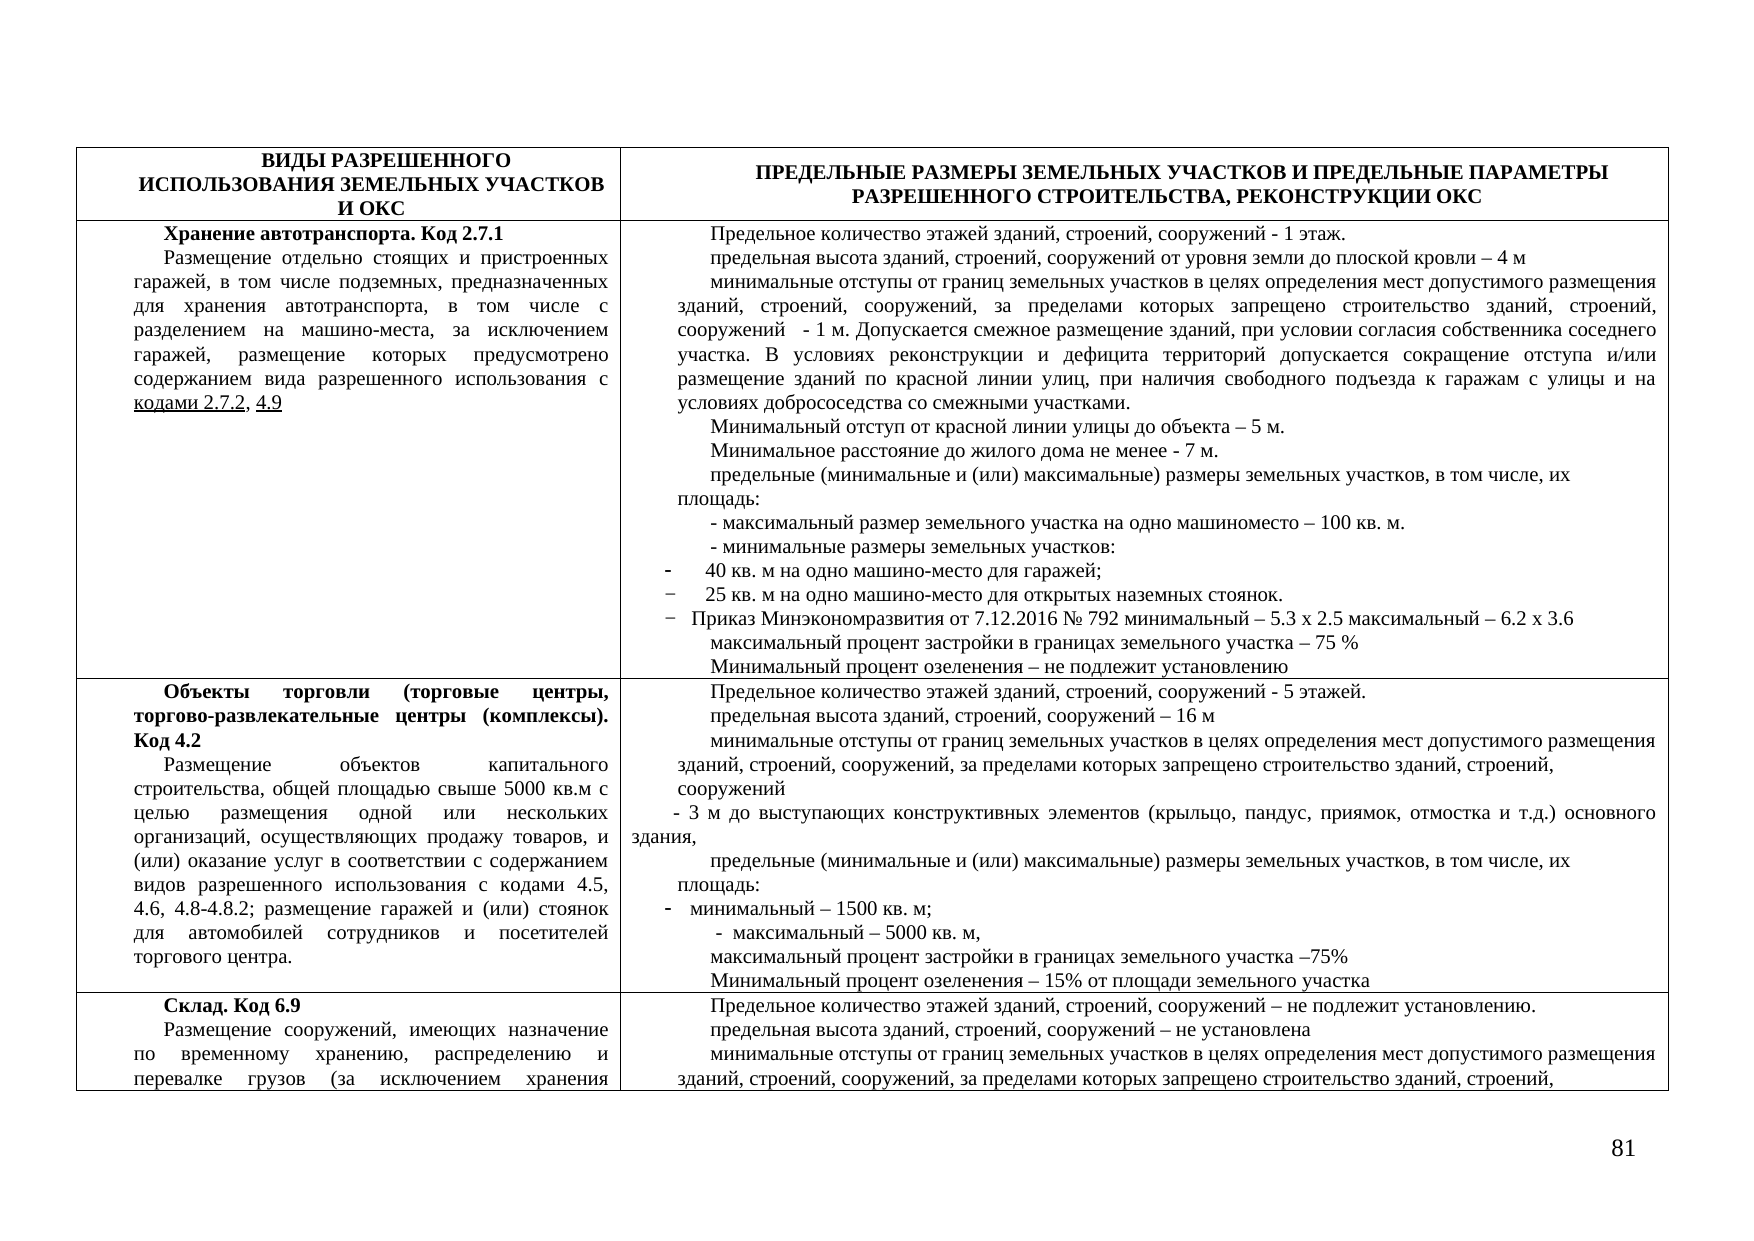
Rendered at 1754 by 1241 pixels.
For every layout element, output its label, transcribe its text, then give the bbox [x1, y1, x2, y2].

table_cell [621, 993, 1668, 1089]
table_header ВИДЫ РАЗРЕШЕННОГО ИСПОЛЬЗОВАНИЯ ЗЕМЕЛЬНЫХ УЧАСТКОВ И ОКС [77, 148, 620, 220]
table_cell Объекты торговли (торговые центры, торгово-развлекательные центры (комплексы). Код 4.2 Размещение объектов капитального строительства, общей площадью свыше 5000 кв.м с целью размещения одной или нескольких организаций, осуществляющих продажу товаров, и (или) оказание услуг в соответствии с содержанием видов разрешенного использования с кодами 4.5, 4.6, 4.8-4.8.2; размещение гаражей и (или) стоянок для автомобилей сотрудников и посетителей торгового центра. [77, 679, 620, 992]
table_header ПРЕДЕЛЬНЫЕ РАЗМЕРЫ ЗЕМЕЛЬНЫХ УЧАСТКОВ И ПРЕДЕЛЬНЫЕ ПАРАМЕТРЫ РАЗРЕШЕННОГО СТРОИТЕЛЬСТВА, РЕКОНСТРУКЦИИ ОКС [621, 148, 1668, 220]
table_cell Хранение автотранспорта. Код 2.7.1 Размещение отдельно стоящих и пристроенных гаражей, в том числе подземных, предназначенных для хранения автотранспорта, в том числе с разделением на машино-места, за исключением гаражей, размещение которых предусмотрено содержанием вида разрешенного использования с кодами 2.7.2, 4.9 [77, 221, 620, 678]
table_cell Предельное количество этажей зданий, строений, сооружений - 5 этажей. предельная высота зданий, строений, сооружений – 16 м минимальные отступы от границ земельных участков в целях определения мест допустимого размещения зданий, строений, сооружений, за пределами которых запрещено строительство зданий, строений, сооружений - 3 м до выступающих конструктивных элементов (крыльцо, пандус, приямок, отмостка и т.д.) основного здания, предельные (минимальные и (или) максимальные) размеры земельных участков, в том числе, их площадь: минимальный – 1500 кв. м; - максимальный – 5000 кв. м, максимальный процент застройки в границах земельного участка –75% Минимальный процент озеленения – 15% от площади земельного участка [621, 679, 1668, 992]
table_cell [77, 993, 620, 1089]
table_cell Предельное количество этажей зданий, строений, сооружений - 1 этаж. предельная высота зданий, строений, сооружений от уровня земли до плоской кровли – 4 м минимальные отступы от границ земельных участков в целях определения мест допустимого размещения зданий, строений, сооружений, за пределами которых запрещено строительство зданий, строений, сооружений - 1 м. Допускается смежное размещение зданий, при условии согласия собственника соседнего участка. В условиях реконструкции и дефицита территорий допускается сокращение отступа и/или размещение зданий по красной линии улиц, при наличия свободного подъезда к гаражам с улицы и на условиях добрососедства со смежными участками. Минимальный отступ от красной линии улицы до объекта – 5 м. Минимальное расстояние до жилого дома не менее - 7 м. предельные (минимальные и (или) максимальные) размеры земельных участков, в том числе, их площадь: - максимальный размер земельного участка на одно машиноместо – 100 кв. м. - минимальные размеры земельных участков: 40 кв. м на одно машино-место для гаражей; 25 кв. м на одно машино-место для открытых наземных стоянок. Приказ Минэкономразвития от 7.12.2016 № 792 минимальный – 5.3 х 2.5 максимальный – 6.2 х 3.6 максимальный процент застройки в границах земельного участка – 75 % Минимальный процент озеленения – не подлежит установлению [621, 221, 1668, 678]
